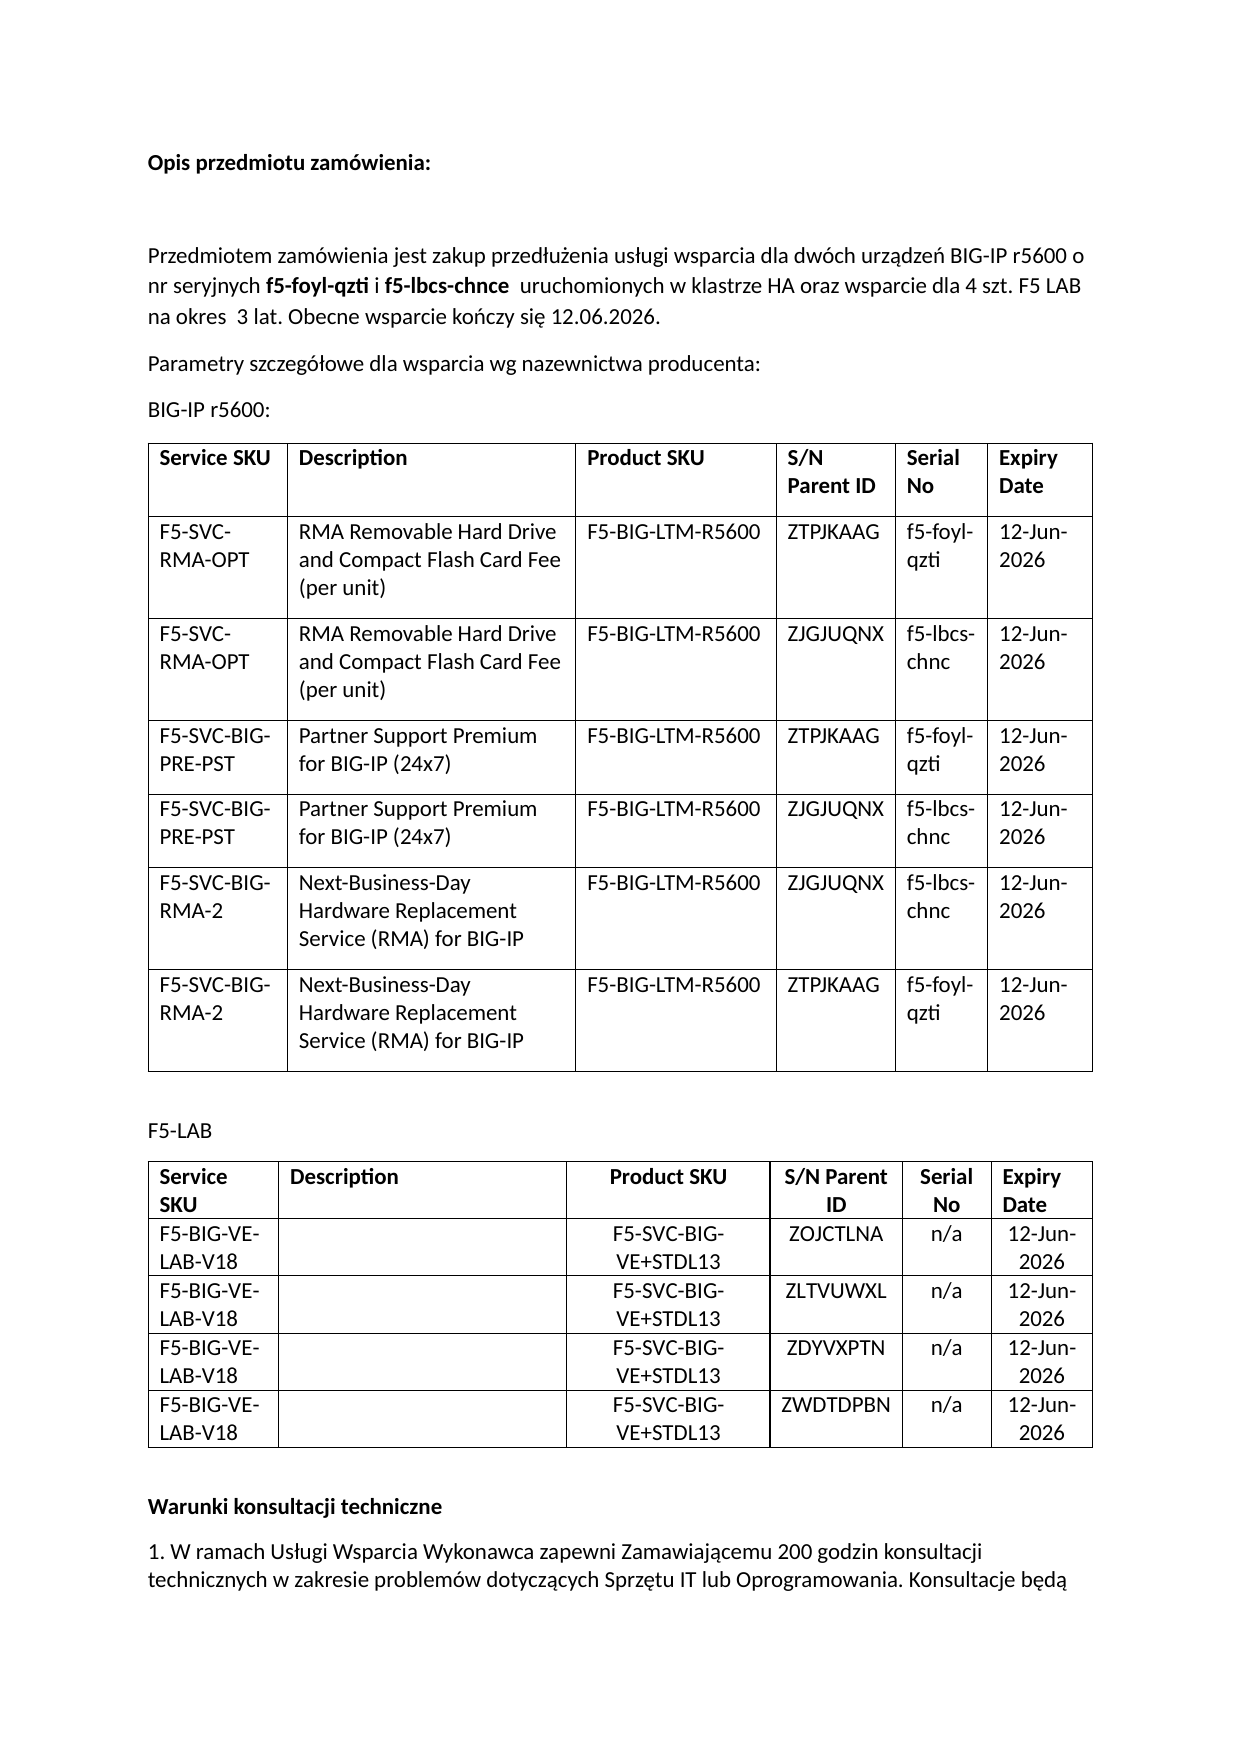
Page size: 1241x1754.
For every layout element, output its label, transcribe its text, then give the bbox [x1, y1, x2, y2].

table_header Serial No [903, 1162, 991, 1218]
table_cell [279, 1391, 566, 1447]
text BIG-IP r5600: [148, 396, 1093, 423]
table_cell ZTPJKAAG [777, 517, 895, 618]
table_cell F5-SVC-RMA-OPT [149, 619, 287, 720]
table_cell 12-Jun-2026 [992, 1219, 1092, 1275]
table_cell 12-Jun-2026 [988, 795, 1092, 867]
table_cell ZJGJUQNX [777, 795, 895, 867]
text Przedmiotem zamówienia jest zakup przedłużenia usługi wsparcia dla dwóch urządzeń BIG-IP r5600 o nr seryjnych f5-foyl-qzti i f5-lbcs-chnce uruchomionych w klastrze HA oraz wsparcie dla 4 szt. F5 LAB na okres 3 lat. Obecne wsparcie kończy się 12.06.2026. [148, 241, 1093, 330]
table_cell 12-Jun-2026 [988, 868, 1092, 969]
table_cell F5-SVC-RMA-OPT [149, 517, 287, 618]
table_cell [279, 1276, 566, 1332]
table_header Service SKU e SKU [149, 1162, 278, 1218]
table_cell n/a [903, 1391, 991, 1447]
table_header Description [288, 444, 575, 516]
table_cell f5-foyl-qzti [896, 517, 987, 618]
table_cell 12-Jun-2026 [992, 1334, 1092, 1389]
table_header S/N Parent ID [771, 1162, 902, 1218]
table_cell F5-BIG-VE-LAB-V18 [149, 1391, 278, 1447]
table_cell 12-Jun-2026 [988, 970, 1092, 1071]
table_header Serial No [896, 444, 987, 516]
table_cell f5-lbcs-chnc [896, 868, 987, 969]
table_cell f5-lbcs-chnc [896, 795, 987, 867]
table_cell F5-BIG-LTM-R5600 [576, 970, 776, 1071]
table_cell Partner Support Premium for BIG-IP (24x7) [288, 795, 575, 867]
table_cell F5-SVC-BIG-PRE-PST [149, 795, 287, 867]
table_cell F5-SVC-BIG-PRE-PST [149, 721, 287, 793]
table_cell Partner Support Premium for BIG-IP (24x7) [288, 721, 575, 793]
text Warunki konsultacji techniczne [148, 1492, 1093, 1520]
table_header Description [279, 1162, 566, 1218]
table_cell ZWDTDPBN [771, 1391, 902, 1447]
table_cell ZTPJKAAG [777, 721, 895, 793]
table_cell f5-foyl-qzti [896, 721, 987, 793]
table_cell ZOJCTLNA [771, 1219, 902, 1275]
table_cell F5-SVC-BIG-VE+STDL13 [567, 1391, 769, 1447]
table_cell 12-Jun-2026 [988, 721, 1092, 793]
table_cell F5-SVC-BIG-RMA-2 [149, 868, 287, 969]
table_header S/N Parent ID [777, 444, 895, 516]
table_cell n/a [903, 1276, 991, 1332]
table_cell 12-Jun-2026 [988, 517, 1092, 618]
table_header Service SKU [149, 444, 287, 516]
table_cell n/a [903, 1219, 991, 1275]
table_cell F5-BIG-LTM-R5600 [576, 795, 776, 867]
table_cell F5-BIG-LTM-R5600 [576, 619, 776, 720]
table_cell F5-SVC-BIG-RMA-2 [149, 970, 287, 1071]
table_cell F5-SVC-BIG-VE+STDL13 [567, 1219, 769, 1275]
table_cell RMA Removable Hard Drive and Compact Flash Card Fee (per unit) [288, 517, 575, 618]
table_header Expiry Date [992, 1162, 1092, 1218]
table_cell F5-BIG-VE-LAB-V18 [149, 1334, 278, 1389]
table_cell F5-BIG-LTM-R5600 [576, 868, 776, 969]
table_header Expiry Date [988, 444, 1092, 516]
table_cell 12-Jun-2026 [992, 1391, 1092, 1447]
table_cell F5-BIG-LTM-R5600 [576, 517, 776, 618]
table_cell 12-Jun-2026 [988, 619, 1092, 720]
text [148, 1537, 1093, 1593]
table_cell F5-BIG-VE-LAB-V18 [149, 1276, 278, 1332]
table_cell Next-Business-Day Hardware Replacement Service (RMA) for BIG-IP [288, 970, 575, 1071]
table_cell ZJGJUQNX [777, 868, 895, 969]
table_cell f5-foyl-qzti [896, 970, 987, 1071]
table_cell f5-lbcs-chnc [896, 619, 987, 720]
table_cell [279, 1334, 566, 1389]
table_cell ZDYVXPTN [771, 1334, 902, 1389]
table_cell ZJGJUQNX [777, 619, 895, 720]
text F5-LAB [148, 1116, 1093, 1144]
table_cell F5-SVC-BIG-VE+STDL13 [567, 1276, 769, 1332]
table_cell RMA Removable Hard Drive and Compact Flash Card Fee (per unit) [288, 619, 575, 720]
table_cell Next-Business-Day Hardware Replacement Service (RMA) for BIG-IP [288, 868, 575, 969]
table_cell F5-BIG-LTM-R5600 [576, 721, 776, 793]
text Parametry szczegółowe dla wsparcia wg nazewnictwa producenta: [148, 349, 1093, 377]
table_cell ZTPJKAAG [777, 970, 895, 1071]
table_header Product SKU [567, 1162, 769, 1218]
table_cell n/a [903, 1334, 991, 1389]
table_header Product SKU [576, 444, 776, 516]
table_cell F5-BIG-VE-LAB-V18 [149, 1219, 278, 1275]
table_cell F5-SVC-BIG-VE+STDL13 [567, 1334, 769, 1389]
table_cell 12-Jun-2026 [992, 1276, 1092, 1332]
table_cell [279, 1219, 566, 1275]
table_cell ZLTVUWXL [771, 1276, 902, 1332]
text Opis przedmiotu zamówienia: [148, 148, 1093, 176]
